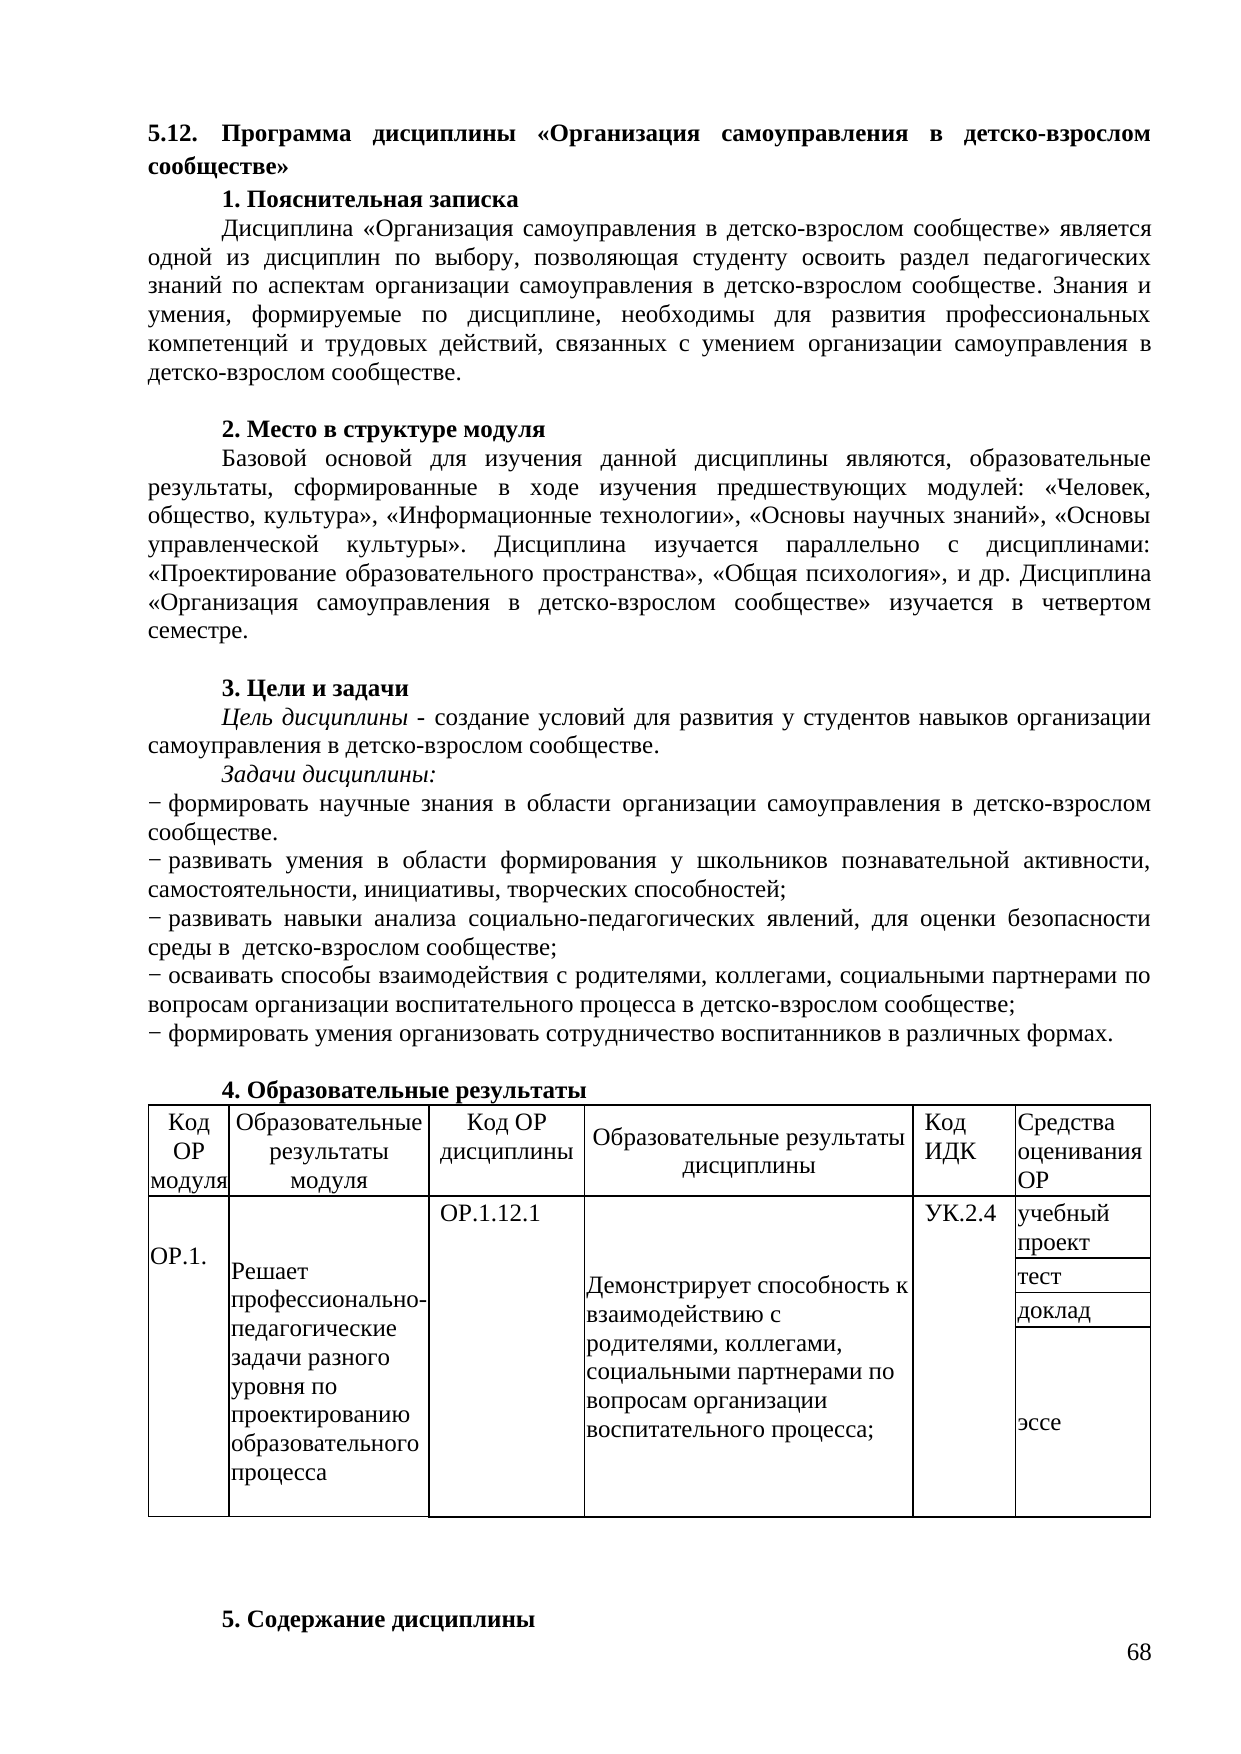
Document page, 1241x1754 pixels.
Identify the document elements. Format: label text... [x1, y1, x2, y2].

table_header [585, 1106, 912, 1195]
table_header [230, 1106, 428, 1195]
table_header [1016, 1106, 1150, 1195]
text 2. Место в структуре модуля [148, 414, 1152, 443]
text 3. Цели и задачи [148, 673, 1152, 702]
text Задачи дисциплины: [148, 759, 1152, 788]
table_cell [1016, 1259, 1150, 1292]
text −​ развивать умения в области формирования у школьников познавательной активности, самостоятельности, инициативы, творческих способностей; [148, 845, 1152, 903]
text 5.12. Программа дисциплины «Организация самоуправления в детско-взрослом сообществе» [148, 118, 1152, 180]
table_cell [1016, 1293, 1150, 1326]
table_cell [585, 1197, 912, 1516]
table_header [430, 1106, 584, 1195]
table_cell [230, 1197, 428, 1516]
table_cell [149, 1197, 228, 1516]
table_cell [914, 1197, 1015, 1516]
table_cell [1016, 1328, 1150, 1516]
text Цель дисциплины - создание условий для развития у студентов навыков организации самоуправления в детско-взрослом сообществе. [148, 702, 1152, 759]
text −​ формировать умения организовать сотрудничество воспитанников в различных формах. [148, 1018, 1152, 1047]
text −​ осваивать способы взаимодействия с родителями, коллегами, социальными партнерами по вопросам организации воспитательного процесса в детско-взрослом сообществе; [148, 960, 1152, 1018]
text −​ формировать научные знания в области организации самоуправления в детско-взрослом сообществе. [148, 788, 1152, 845]
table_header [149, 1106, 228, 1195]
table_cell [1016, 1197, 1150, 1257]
text −​ развивать навыки анализа социально-педагогических явлений, для оценки безопасности среды в детско-взрослом сообществе; [148, 903, 1152, 960]
text 4. Образовательные результаты [148, 1075, 1152, 1104]
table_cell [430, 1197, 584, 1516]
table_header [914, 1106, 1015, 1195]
text Базовой основой для изучения данной дисциплины являются, образовательные результаты, сформированные в ходе изучения предшествующих модулей: «Человек, общество, культура», «Информационные технологии», «Основы научных знаний», «Основы управленческой культуры». Дисциплина изучается параллельно с дисциплинами: «Проектирование образовательного пространства», «Общая психология», и др. Дисциплина «Организация самоуправления в детско-взрослом сообществе» изучается в четвертом семестре. [148, 443, 1152, 644]
text 1. Пояснительная записка [148, 184, 1152, 213]
text 5. Содержание дисциплины [148, 1604, 1152, 1633]
text Дисциплина «Организация самоуправления в детско-взрослом сообществе» является одной из дисциплин по выбору, позволяющая студенту освоить раздел педагогических знаний по аспектам организации самоуправления в детско-взрослом сообществе. Знания и умения, формируемые по дисциплине, необходимы для развития профессиональных компетенций и трудовых действий, связанных с умением организации самоуправления в детско-взрослом сообществе. [148, 213, 1152, 385]
